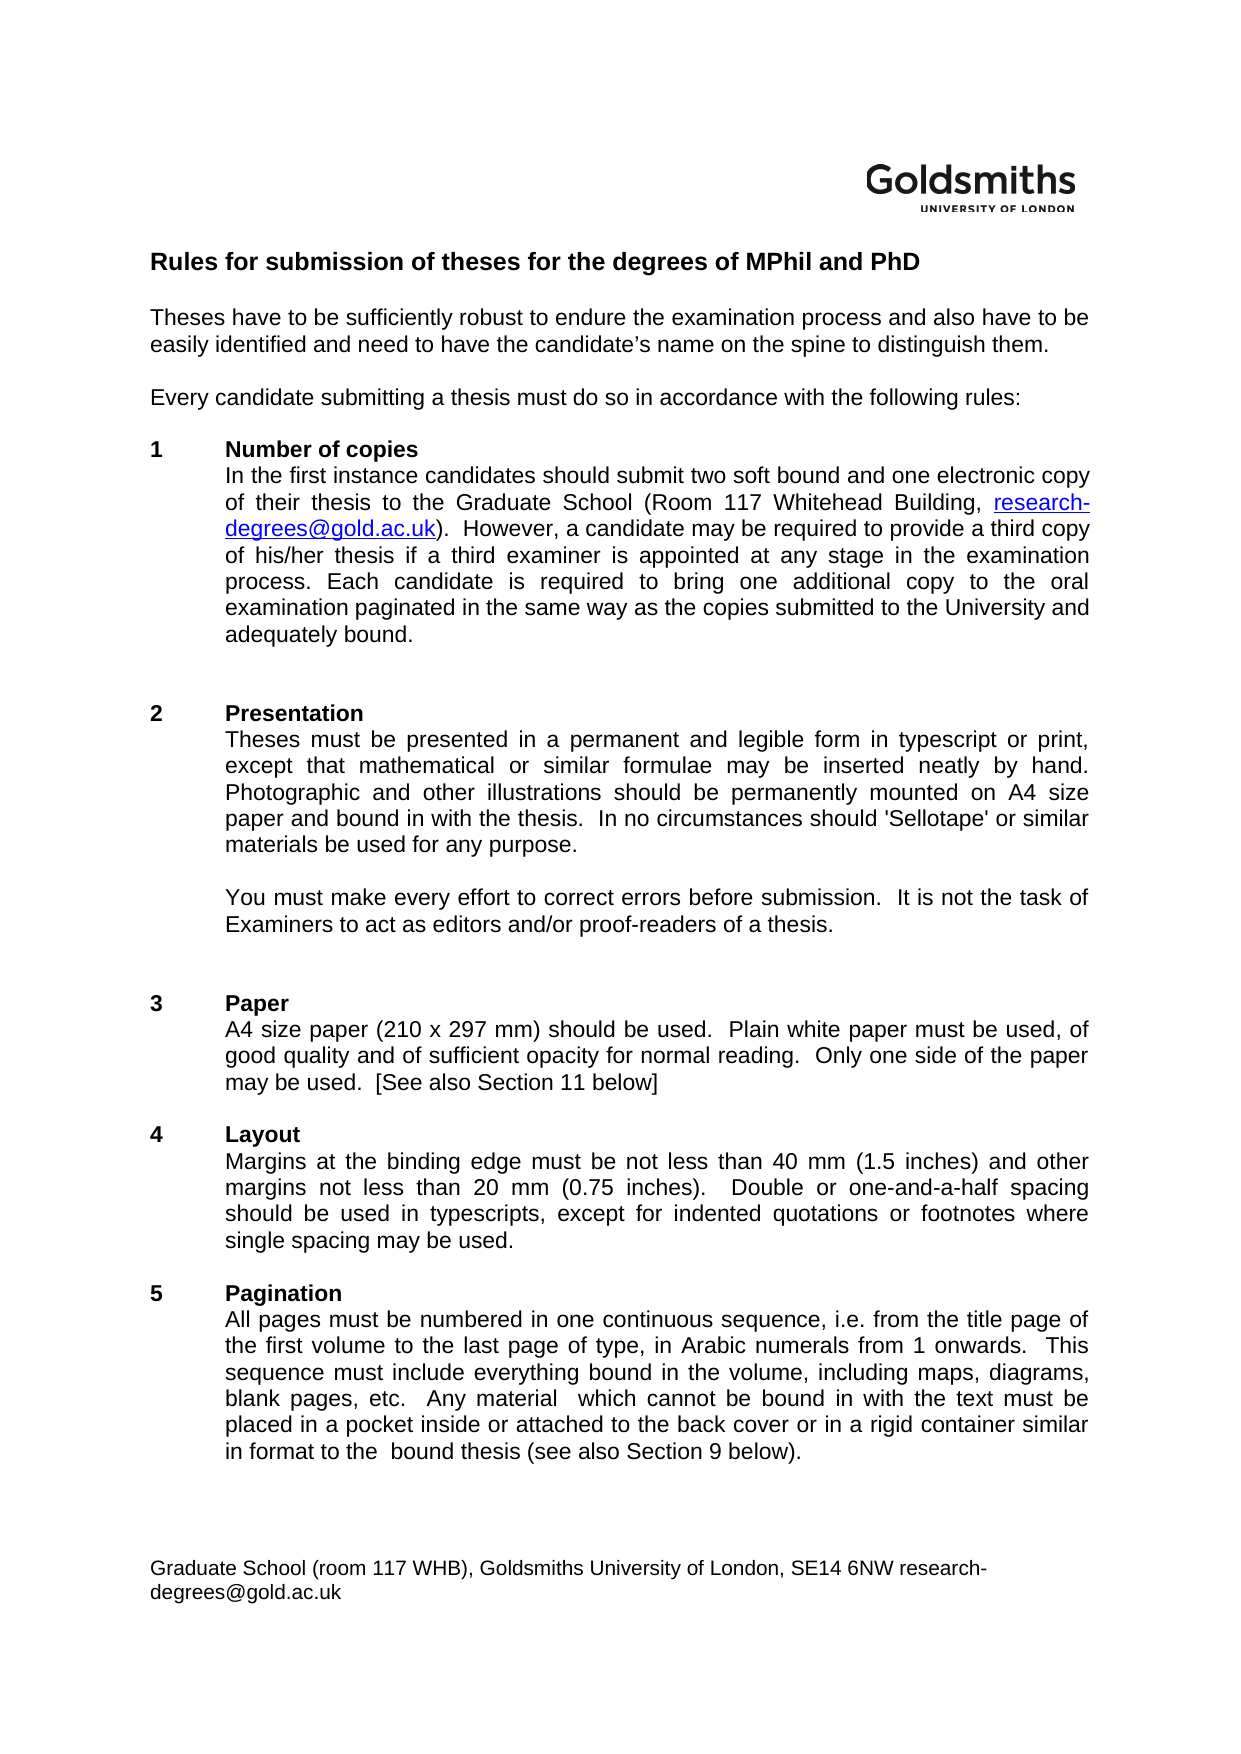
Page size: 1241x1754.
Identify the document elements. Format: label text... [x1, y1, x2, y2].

text All pages must be numbered in one continuous sequence, i.e. from the title page of the first volume to the last page of type, in Arabic numerals from 1 onwards. This sequence must include everything bound in the volume, including maps, diagrams, blank pages, etc. Any material which cannot be bound in with the text must be placed in a pocket inside or attached to the back cover or in a rigid container similar in format to the bound thesis (see also Section 9 below). [225, 1306, 1090, 1464]
text 4 Layout [150, 1121, 1090, 1148]
text Theses must be presented in a permanent and legible form in typescript or print, except that mathematical or similar formulae may be inserted neatly by hand. Photographic and other illustrations should be permanently mounted on A4 size paper and bound in with the thesis. In no circumstances should 'Sellotape' or similar materials be used for any purpose. [225, 726, 1090, 858]
text Margins at the binding edge must be not less than 40 mm (1.5 inches) and other margins not less than 20 mm (0.75 inches). Double or one-and-a-half spacing should be used in typescripts, except for indented quotations or footnotes where single spacing may be used. [225, 1148, 1090, 1253]
text You must make every effort to correct errors before submission. It is not the task of Examiners to act as editors and/or proof-readers of a thesis. [225, 884, 1090, 937]
text 2 Presentation [150, 700, 1090, 726]
text In the first instance candidates should submit two soft bound and one electronic copy of their thesis to the Graduate School (Room 117 Whitehead Building, research-degrees@gold.ac.uk). However, a candidate may be required to provide a third copy of his/her thesis if a third examiner is appointed at any stage in the examination process. Each candidate is required to bring one additional copy to the oral examination paginated in the same way as the copies submitted to the University and adequately bound. [225, 462, 1090, 647]
text Rules for submission of theses for the degrees of MPhil and PhD [150, 247, 1090, 276]
text 5 Pagination [150, 1279, 1090, 1306]
text Every candidate submitting a thesis must do so in accordance with the following rules: [150, 383, 1090, 410]
text 1 Number of copies [150, 436, 1090, 462]
picture [865, 164, 1075, 211]
text A4 size paper (210 x 297 mm) should be used. Plain white paper must be used, of good quality and of sufficient opacity for normal reading. Only one side of the paper may be used. [See also Section 11 below] [225, 1016, 1090, 1095]
text 3 Paper [150, 989, 1090, 1016]
text Theses have to be sufficiently robust to endure the examination process and also have to be easily identified and need to have the candidate’s name on the spine to distinguish them. [150, 304, 1090, 357]
